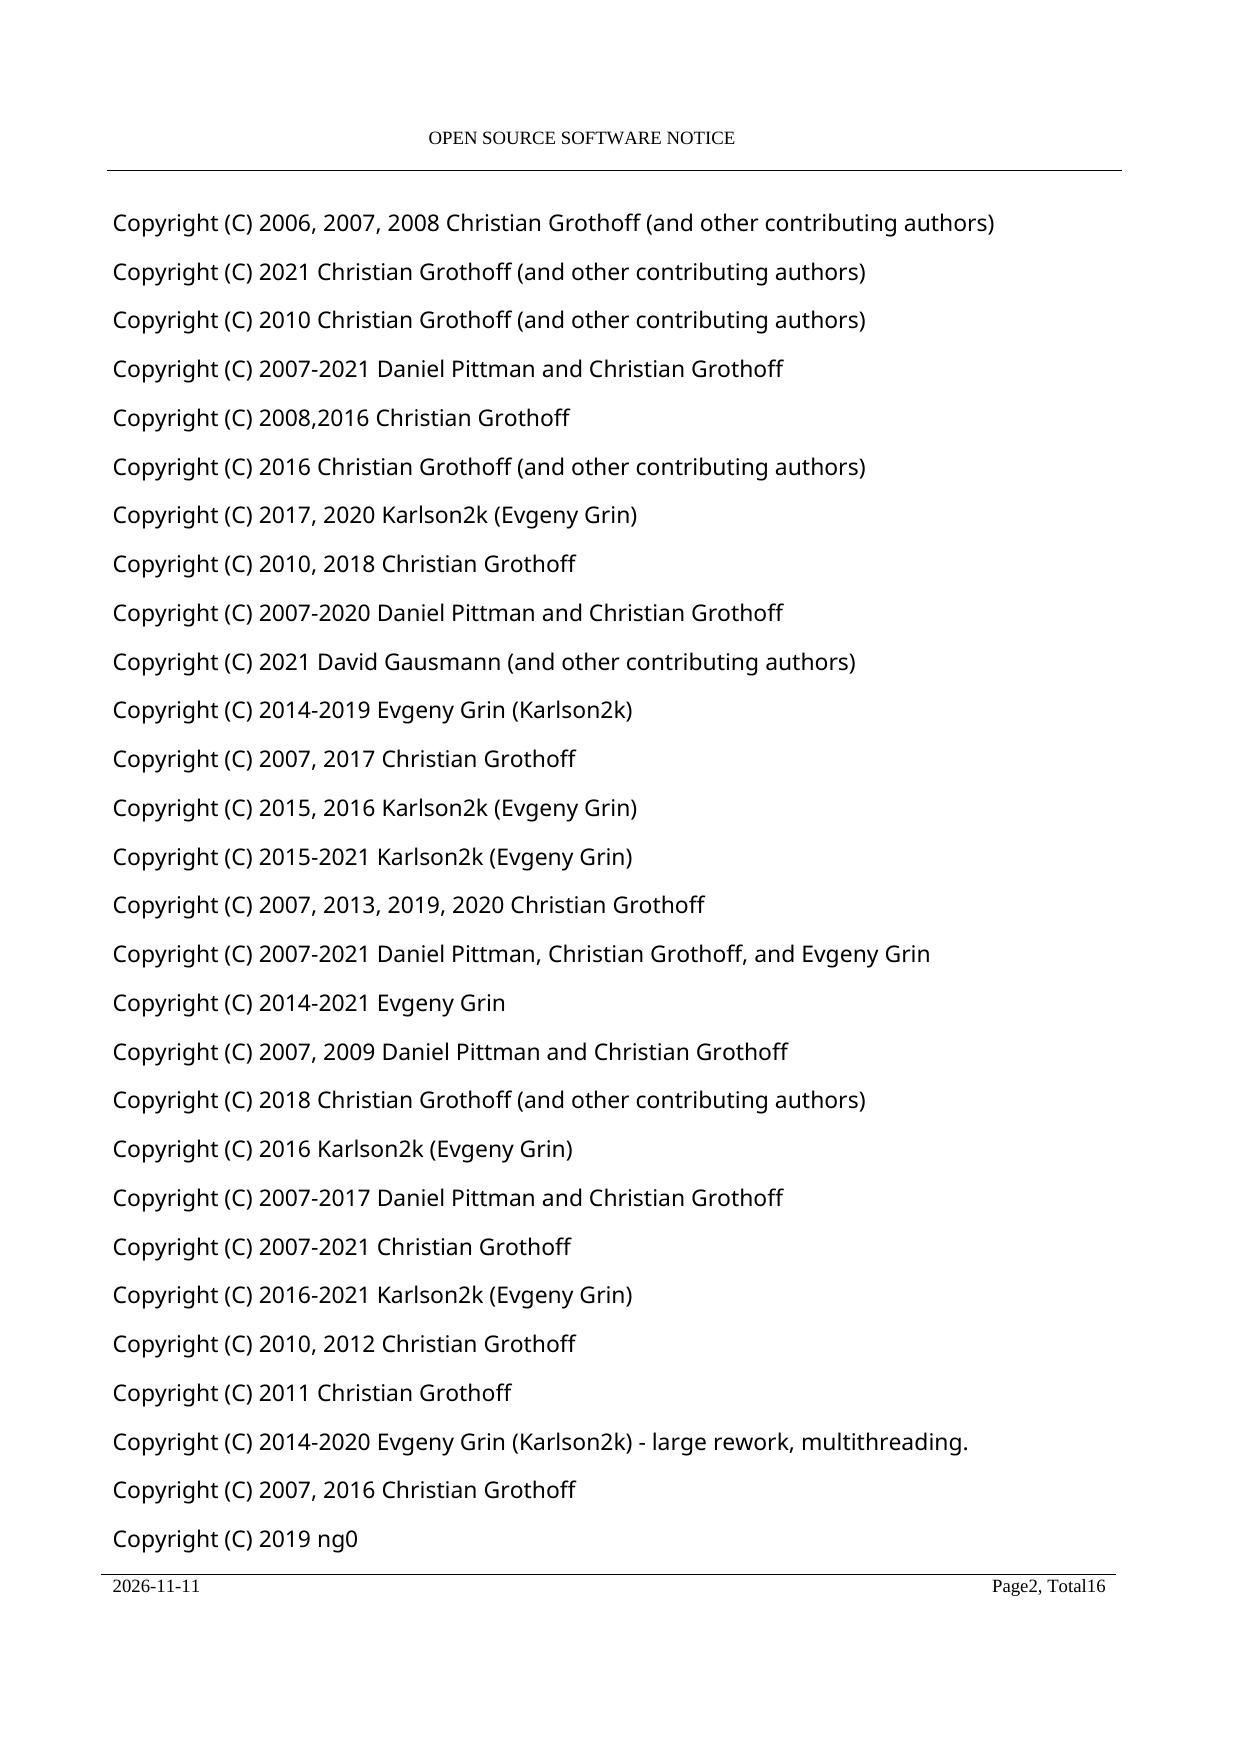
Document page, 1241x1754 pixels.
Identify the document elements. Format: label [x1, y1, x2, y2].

text [112, 206, 1128, 1555]
